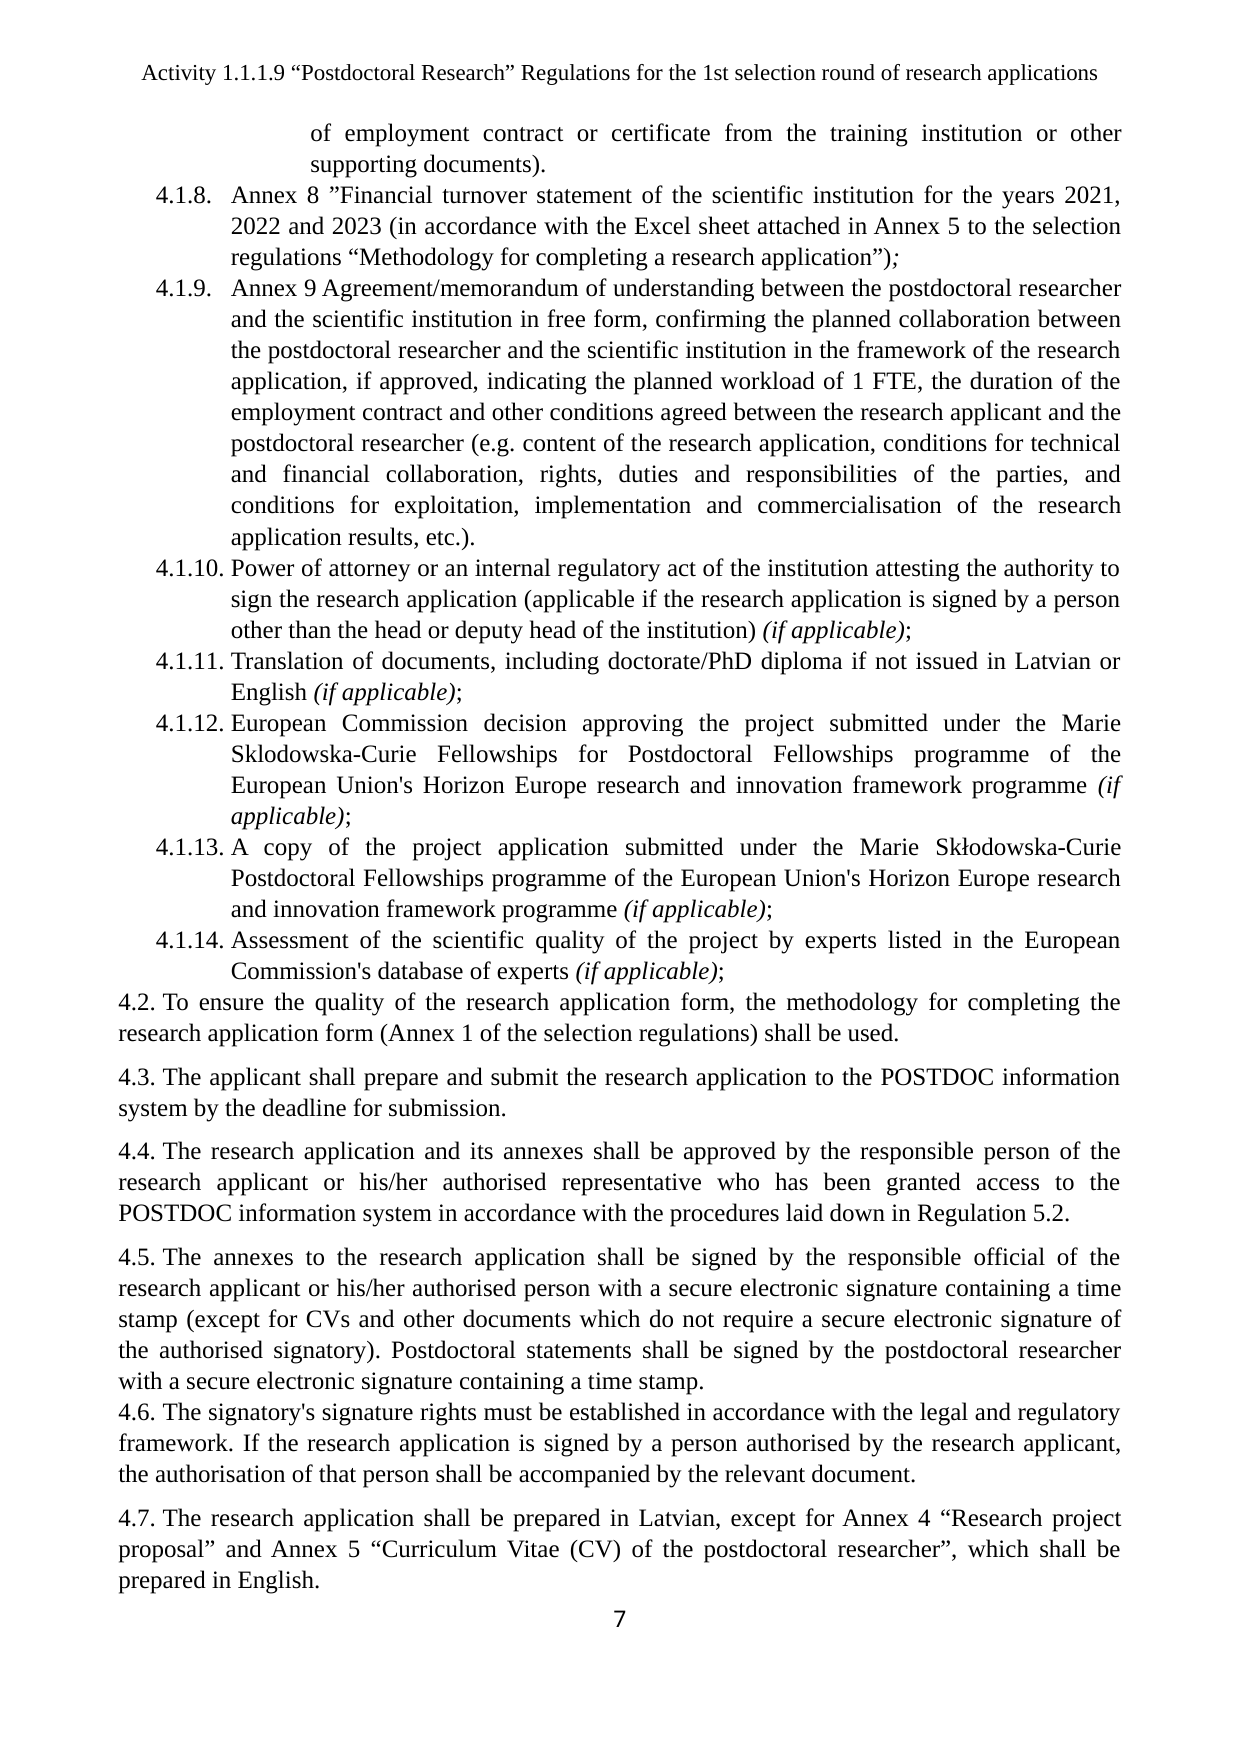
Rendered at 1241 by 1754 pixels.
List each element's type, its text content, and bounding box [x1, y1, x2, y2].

list Annex 9 Agreement/memorandum of understanding between the postdoctoral researcher and the scientific institution in free form, confirming the planned collaboration between the postdoctoral researcher and the scientific institution in the framework of the research application, if approved, indicating the planned workload of 1 FTE, the duration of the employment contract and other conditions agreed between the research applicant and the postdoctoral researcher (e.g. content of the research application, conditions for technical and financial collaboration, rights, duties and responsibilities of the parties, and conditions for exploitation, implementation and commercialisation of the research application results, etc.). [156, 273, 1122, 550]
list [235, 118, 1122, 178]
list Annex 8 ”Financial turnover statement of the scientific institution for the years 2021, 2022 and 2023 (in accordance with the Excel sheet attached in Annex 5 to the selection regulations “Methodology for completing a research application”); [156, 180, 1122, 271]
list Power of attorney or an internal regulatory act of the institution attesting the authority to sign the research application (applicable if the research application is signed by a person other than the head or deputy head of the institution) (if applicable); [156, 553, 1122, 643]
list The applicant shall prepare and submit the research application to the POSTDOC information system by the deadline for submission. [118, 1062, 1122, 1122]
list Assessment of the scientific quality of the project by experts listed in the European Commission's database of experts (if applicable); [156, 925, 1122, 985]
list Translation of documents, including doctorate/PhD diploma if not issued in Latvian or English (if applicable); [156, 646, 1122, 706]
list European Commission decision approving the project submitted under the Marie Sklodowska-Curie Fellowships for Postdoctoral Fellowships programme of the European Union's Horizon Europe research and innovation framework programme (if applicable); [156, 708, 1122, 830]
list The research application and its annexes shall be approved by the responsible person of the research applicant or his/her authorised representative who has been granted access to the POSTDOC information system in accordance with the procedures laid down in Regulation 5.2. [118, 1136, 1122, 1227]
list A copy of the project application submitted under the Marie Skłodowska-Curie Postdoctoral Fellowships programme of the European Union's Horizon Europe research and innovation framework programme (if applicable); [156, 832, 1122, 923]
list The annexes to the research application shall be signed by the responsible official of the research applicant or his/her authorised person with a secure electronic signature containing a time stamp (except for CVs and other documents which do not require a secure electronic signature of the authorised signatory). Postdoctoral statements shall be signed by the postdoctoral researcher with a secure electronic signature containing a time stamp. [118, 1242, 1122, 1395]
list To ensure the quality of the research application form, the methodology for completing the research application form (Annex 1 of the selection regulations) shall be used. [118, 987, 1122, 1047]
list The signatory's signature rights must be established in accordance with the legal and regulatory framework. If the research application is signed by a person authorised by the research applicant, the authorisation of that person shall be accompanied by the relevant document. [118, 1397, 1122, 1488]
list The research application shall be prepared in Latvian, except for Annex 4 “Research project proposal” and Annex 5 “Curriculum Vitae (CV) of the postdoctoral researcher”, which shall be prepared in English. [118, 1503, 1122, 1594]
